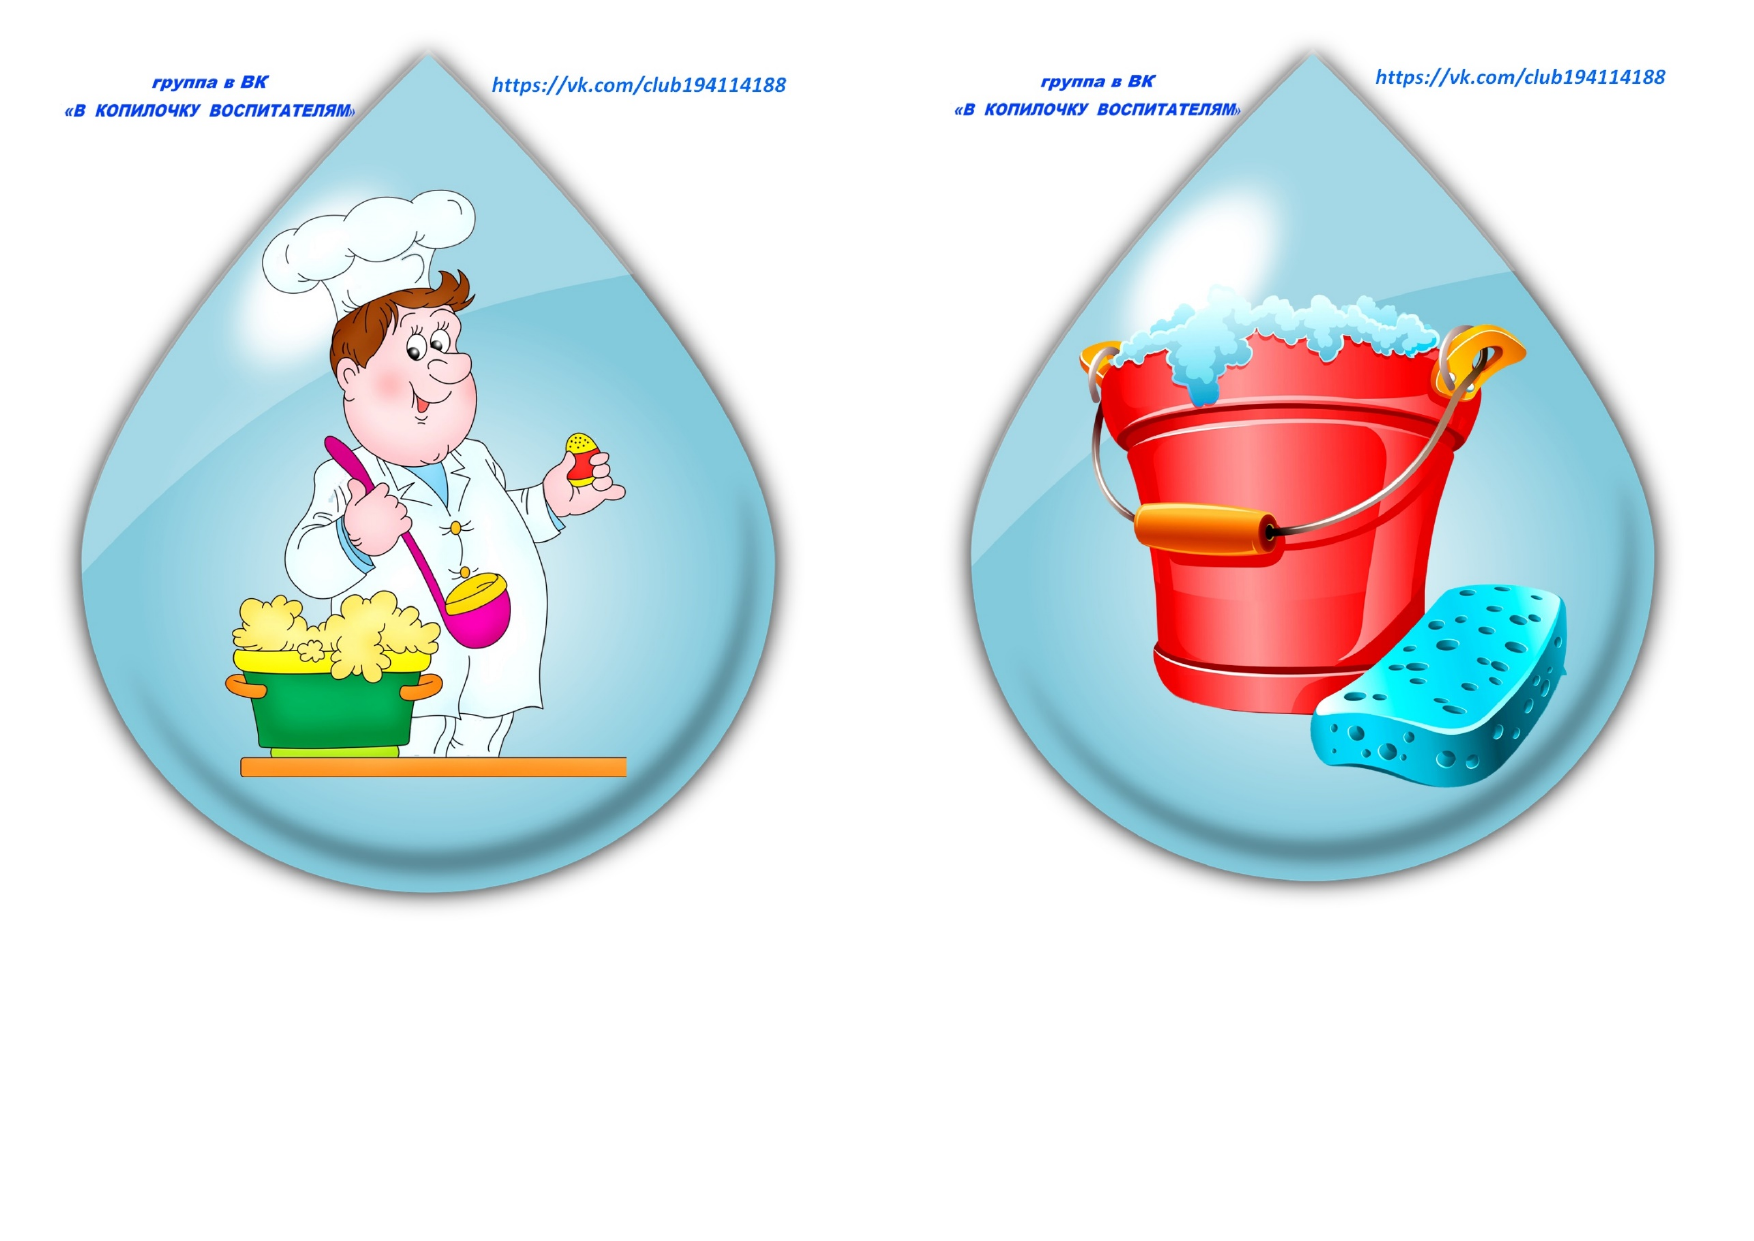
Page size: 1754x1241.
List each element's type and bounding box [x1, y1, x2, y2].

picture [939, 29, 1685, 909]
picture [49, 29, 806, 921]
